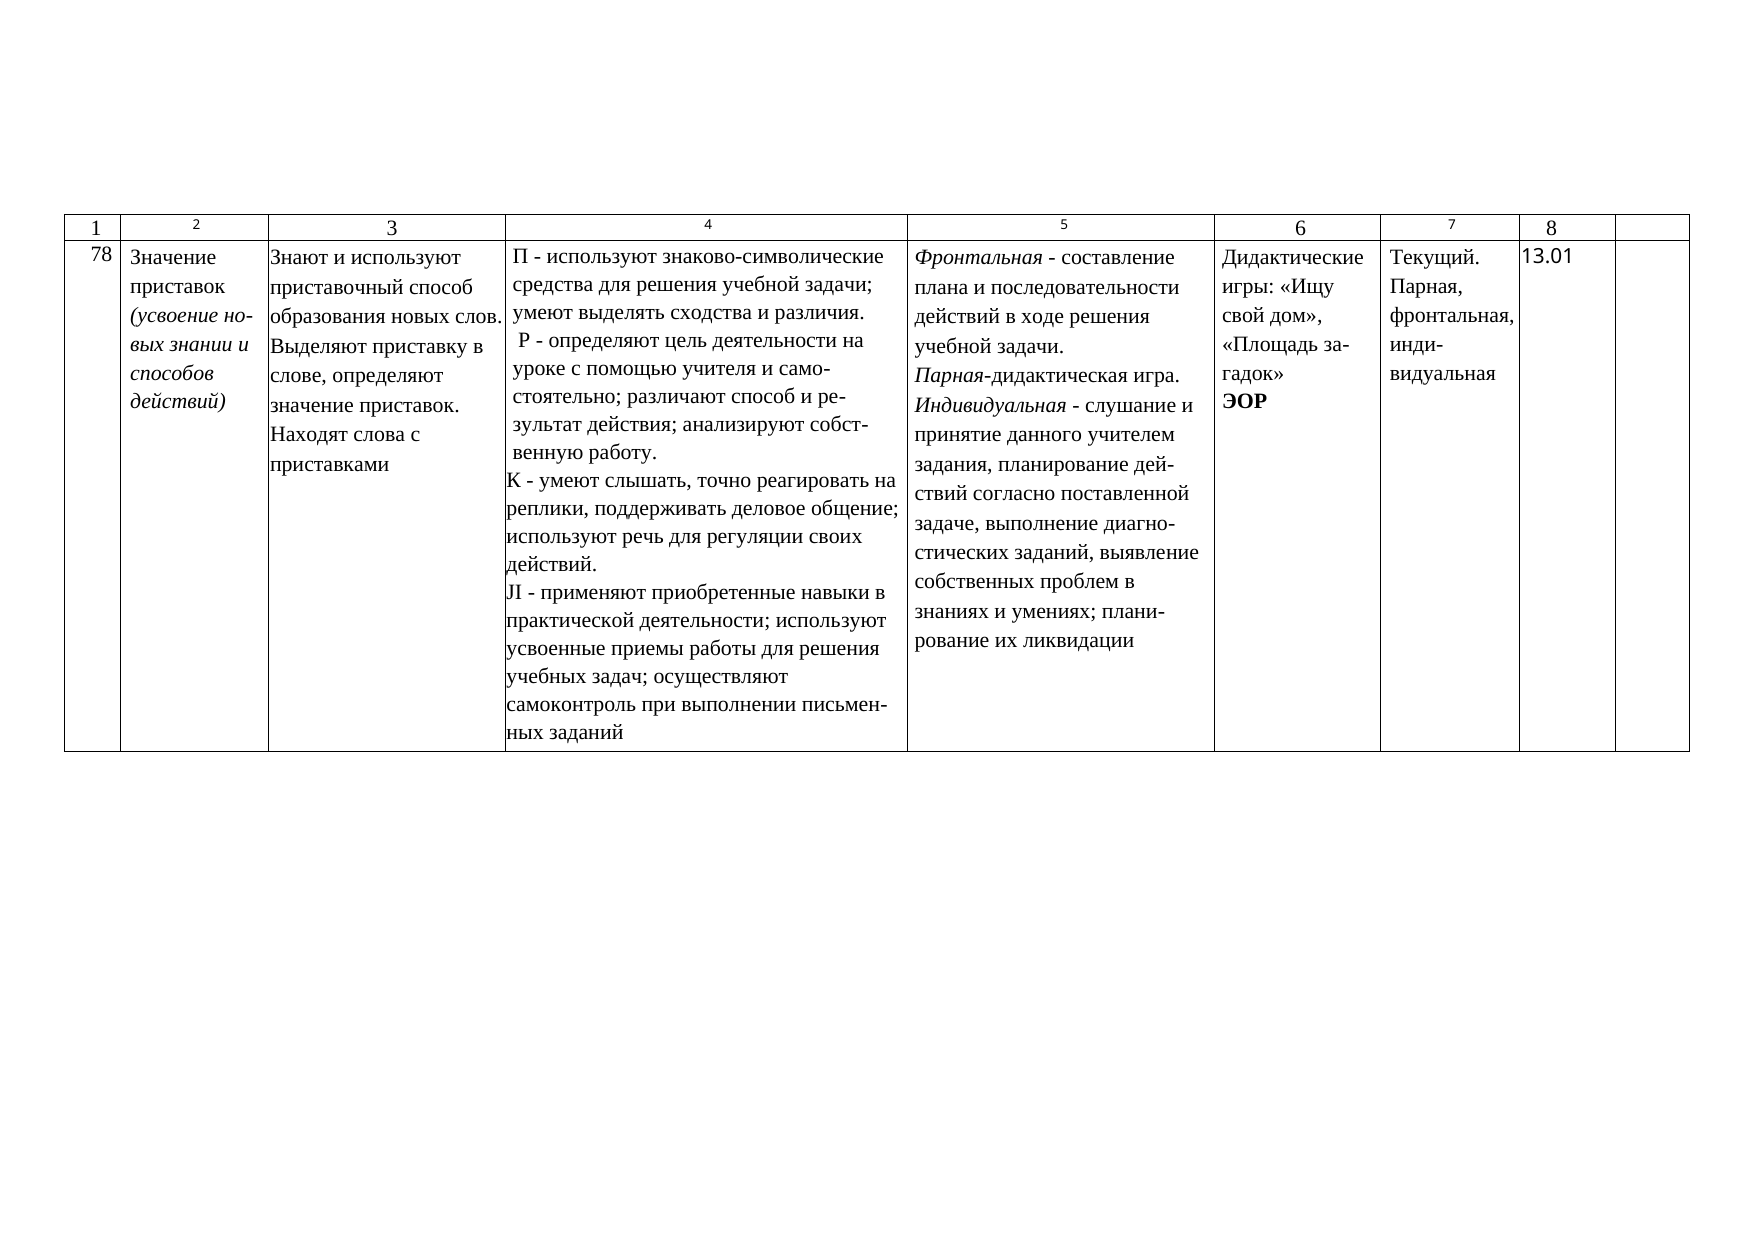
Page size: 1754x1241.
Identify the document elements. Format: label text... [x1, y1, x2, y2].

table_cell 78 [65, 241, 120, 751]
table_header 1 [65, 215, 120, 240]
table_cell Значение приставок (усвоение новых знании и способов действий) [121, 241, 268, 751]
table_header 2 [121, 215, 268, 240]
table_header 6 [1215, 215, 1380, 240]
table_cell Текущий. Парная, фронтальная, индивидуальная [1381, 241, 1519, 751]
table_cell П - используют знаково-символические средства для решения учебной задачи; умеют выделять сходства и различия. Р - определяют цель деятельности на уроке с помощью учителя и самостоятельно; различают способ и результат действия; анализируют собственную работу. К - умеют слышать, точно реагировать на реплики, поддерживать деловое общение; используют речь для регуляции своих действий. JI - применяют приобретенные навыки в практической деятельности; используют усвоенные приемы работы для решения учебных задач; осуществляют самоконтроль при выполнении письменных заданий [506, 241, 907, 751]
table_header 5 [908, 215, 1214, 240]
table_header 3 [269, 215, 505, 240]
table_header 8 [1520, 215, 1615, 240]
table_cell Дидактические игры: «Ищу свой дом», «Площадь загадок» ЭОР [1215, 241, 1380, 751]
table_header 4 [506, 215, 907, 240]
table_cell Фронтальная - составление плана и последовательности действий в ходе решения учебной задачи. Парная-дидактическая игра. Индивидуальная - слушание и принятие данного учителем задания, планирование действий согласно поставленной задаче, выполнение диагностических заданий, выявление собственных проблем в знаниях и умениях; планирование их ликвидации [908, 241, 1214, 751]
table_cell [1616, 241, 1689, 751]
table_cell 13.01 [1520, 241, 1615, 751]
table_cell Знают и используют приставочный способ образования новых слов. Выделяют приставку в слове, определяют значение приставок. Находят слова с приставками [269, 241, 505, 751]
table_header 7 [1381, 215, 1519, 240]
table_header [1616, 215, 1689, 240]
